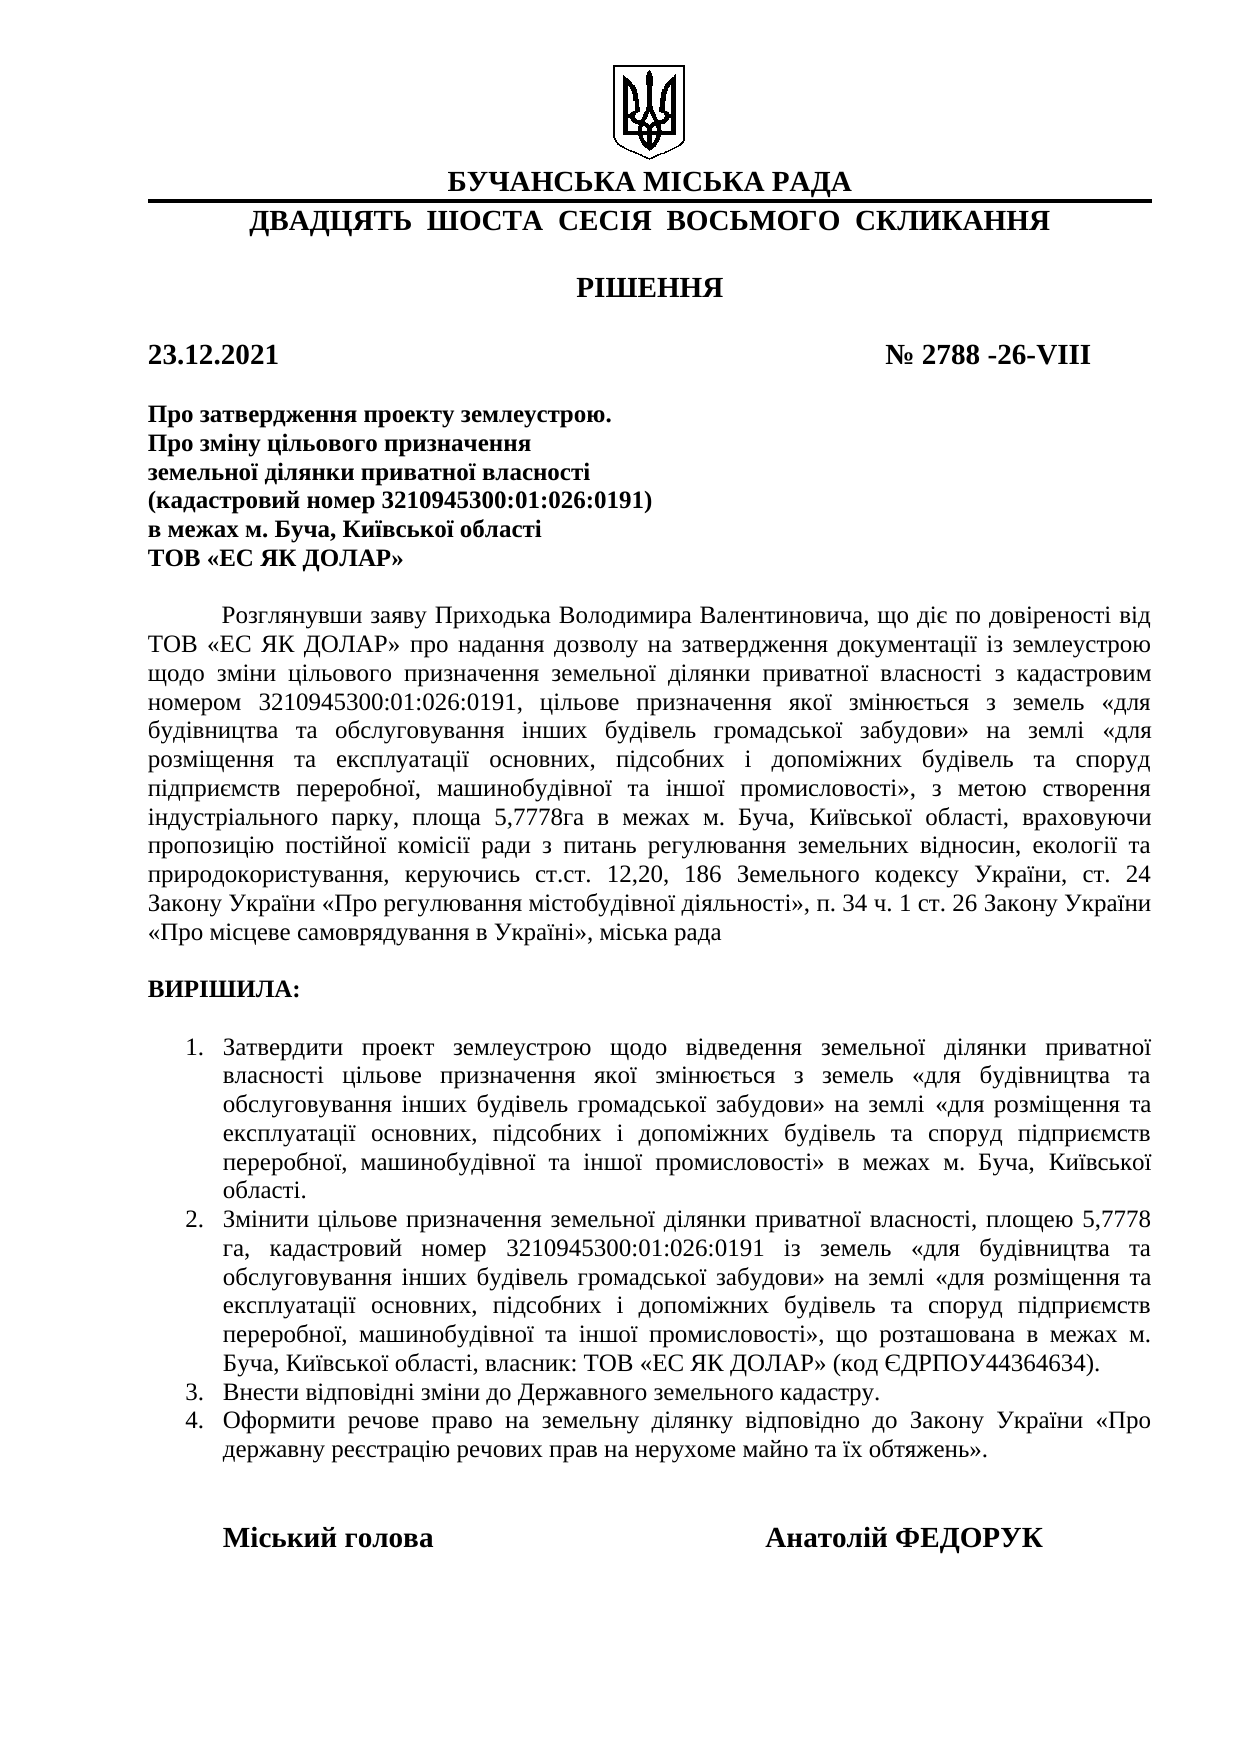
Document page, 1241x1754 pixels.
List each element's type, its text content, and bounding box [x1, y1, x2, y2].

text (кадастровий номер 3210945300:01:026:0191) [148, 485, 1152, 514]
text Міський голова Анатолій ФЕДОРУК [223, 1520, 1152, 1554]
text Розглянувши заяву Приходька Володимира Валентиновича, що діє по довіреності від ТОВ «ЕС ЯК ДОЛАР» про надання дозволу на затвердження документації із землеустрою щодо зміни цільового призначення земельної ділянки приватної власності з кадастровим номером 3210945300:01:026:0191, цільове призначення якої змінюється з земель «для будівництва та обслуговування інших будівель громадської забудови» на землі «для розміщення та експлуатації основних, підсобних і допоміжних будівель та споруд підприємств переробної, машинобудівної та іншої промисловості», з метою створення індустріального парку, площа 5,7778га в межах м. Буча, Київської області, враховуючи пропозицію постійної комісії ради з питань регулювання земельних відносин, екології та природокористування, керуючись ст.ст. 12,20, 186 Земельного кодексу України, ст. 24 Закону України «Про регулювання містобудівної діяльності», п. 34 ч. 1 ст. 26 Закону України «Про місцеве самоврядування в Україні», міська рада [148, 600, 1152, 945]
text в межах м. Буча, Київської області [148, 514, 1152, 543]
text БУЧАНСЬКА МІСЬКА РАДА [148, 164, 1152, 199]
list Оформити речове право на земельну ділянку відповідно до Закону України «Про державну реєстрацію речових прав на нерухоме майно та їх обтяжень». [185, 1405, 1152, 1463]
text ТОВ «ЕС ЯК ДОЛАР» [148, 543, 1152, 572]
text земельної ділянки приватної власності [148, 457, 1152, 485]
text РІШЕННЯ [148, 270, 1152, 303]
list Внести відповідні зміни до Державного земельного кадастру. [185, 1377, 1152, 1405]
text 23.12.2021 № 2788 -26-VІІІ [148, 337, 1152, 370]
list Змінити цільове призначення земельної ділянки приватної власності, площею 5,7778 га, кадастровий номер 3210945300:01:026:0191 із земель «для будівництва та обслуговування інших будівель громадської забудови» на землі «для розміщення та експлуатації основних, підсобних і допоміжних будівель та споруд підприємств переробної, машинобудівної та іншої промисловості», що розташована в межах м. Буча, Київської області, власник: ТОВ «ЕС ЯК ДОЛАР» (код ЄДРПОУ44364634). [185, 1204, 1152, 1377]
text Про затвердження проекту землеустрою. [148, 399, 1152, 428]
list Затвердити проект землеустрою щодо відведення земельної ділянки приватної власності цільове призначення якої змінюється з земель «для будівництва та обслуговування інших будівель громадської забудови» на землі «для розміщення та експлуатації основних, підсобних і допоміжних будівель та споруд підприємств переробної, машинобудівної та іншої промисловості» в межах м. Буча, Київської області. [185, 1032, 1152, 1204]
text Про зміну цільового призначення [148, 428, 1152, 457]
text ВИРІШИЛА: [148, 974, 1152, 1003]
text ДВАДЦЯТЬ ШОСТА СЕСІЯ ВОСЬМОГО СКЛИКАННЯ [148, 203, 1152, 236]
